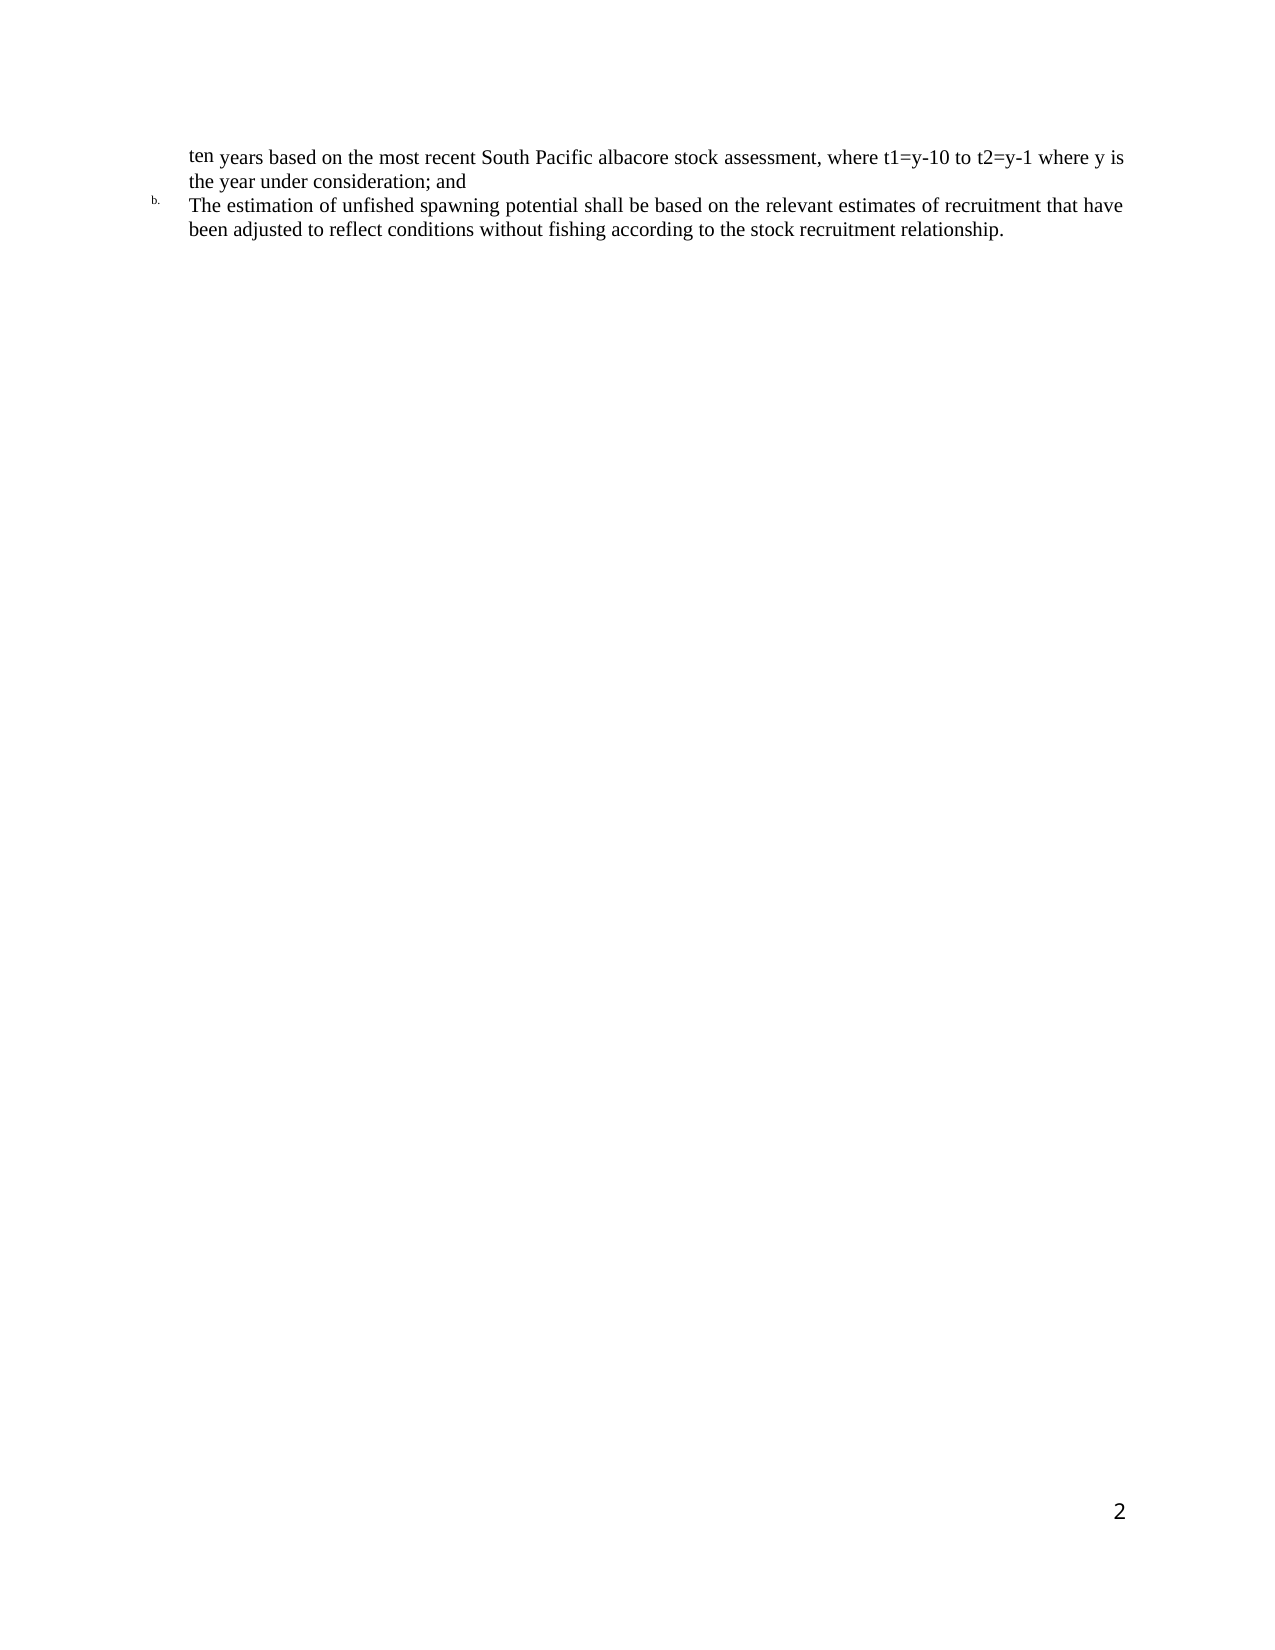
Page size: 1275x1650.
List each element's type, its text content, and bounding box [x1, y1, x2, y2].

list The estimation of unfished spawning potential shall be based on the relevant estimates of recruitment that have been adjusted to reflect conditions without fishing according to the stock recruitment relationship. [151, 193, 1125, 241]
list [151, 144, 1125, 193]
